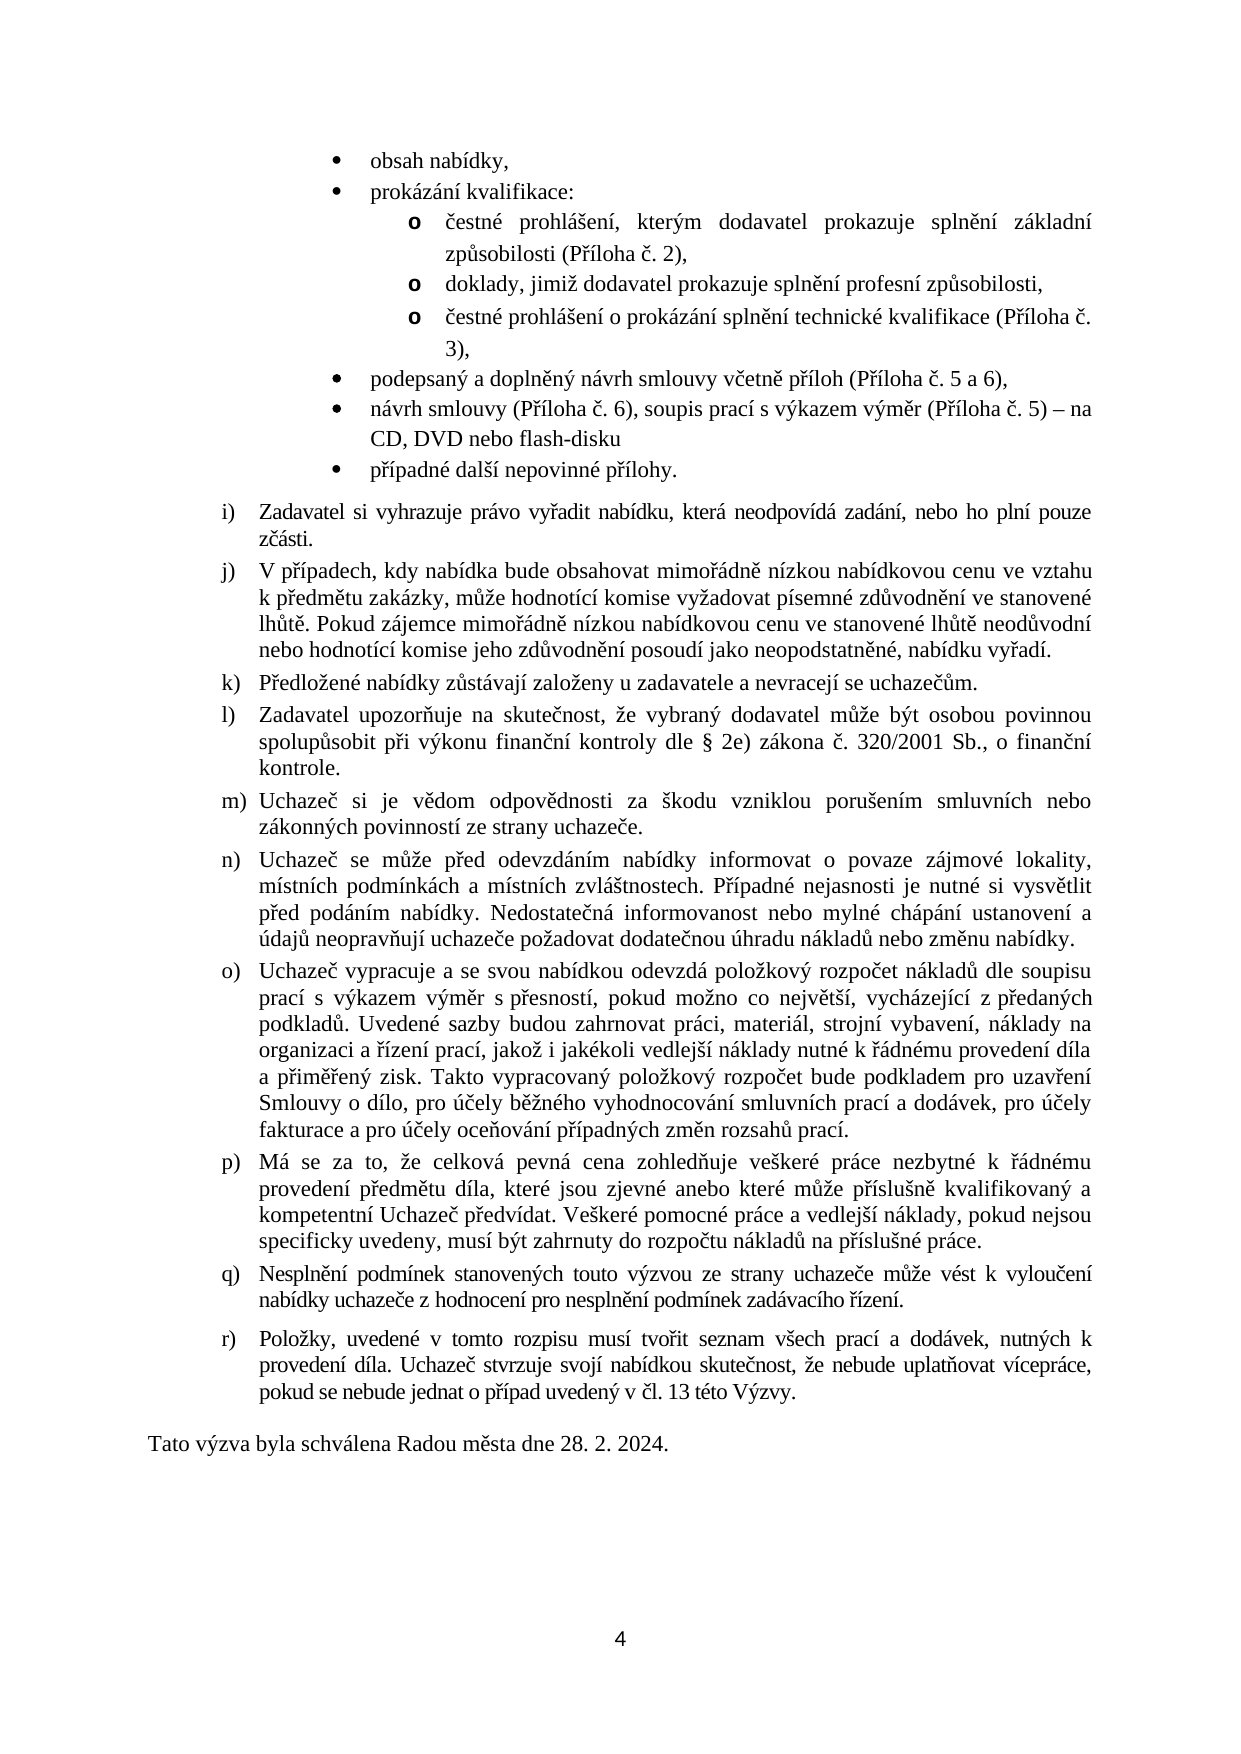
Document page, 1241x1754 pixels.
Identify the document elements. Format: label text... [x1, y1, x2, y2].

list Má se za to, že celková pevná cena zohledňuje veškeré práce nezbytné k řádnému provedení předmětu díla, které jsou zjevné anebo které může příslušně kvalifikovaný a kompetentní Uchazeč předvídat. Veškeré pomocné práce a vedlejší náklady, pokud nejsou specificky uvedeny, musí být zahrnuty do rozpočtu nákladů na příslušné práce. [221, 1148, 1093, 1254]
list Položky, uvedené v tomto rozpisu musí tvořit seznam všech prací a dodávek, nutných k provedení díla. Uchazeč stvrzuje svojí nabídkou skutečnost, že nebude uplatňovat vícepráce, pokud se nebude jednat o případ uvedený v čl. 13 této Výzvy. [221, 1325, 1093, 1404]
list doklady, jimiž dodavatel prokazuje splnění profesní způsobilosti, [408, 270, 1093, 298]
list Uchazeč se může před odevzdáním nabídky informovat o povaze zájmové lokality, místních podmínkách a místních zvláštnostech. Případné nejasnosti je nutné si vysvětlit před podáním nabídky. Nedostatečná informovanost nebo mylné chápání ustanovení a údajů neopravňují uchazeče požadovat dodatečnou úhradu nákladů nebo změnu nabídky. [221, 846, 1093, 951]
list Nesplnění podmínek stanovených touto výzvou ze strany uchazeče může vést k vyloučení nabídky uchazeče z hodnocení pro nesplnění podmínek zadávacího řízení. [221, 1260, 1093, 1313]
list Zadavatel upozorňuje na skutečnost, že vybraný dodavatel může být osobou povinnou spolupůsobit při výkonu finanční kontroly dle § 2e) zákona č. 320/2001 Sb., o finanční kontrole. [221, 702, 1093, 781]
list návrh smlouvy (Příloha č. 6), soupis prací s výkazem výměr (Příloha č. 5) – na CD, DVD nebo flash-disku [333, 395, 1093, 452]
list čestné prohlášení o prokázání splnění technické kvalifikace (Příloha č. 3), [408, 303, 1093, 361]
list obsah nabídky, [333, 148, 1093, 174]
list podepsaný a doplněný návrh smlouvy včetně příloh (Příloha č. 5 a 6), [333, 365, 1093, 391]
list Předložené nabídky zůstávají založeny u zadavatele a nevracejí se uchazečům. [221, 669, 1093, 695]
list Uchazeč si je vědom odpovědnosti za škodu vzniklou porušením smluvních nebo zákonných povinností ze strany uchazeče. [221, 787, 1093, 839]
list prokázání kvalifikace: [333, 178, 1093, 204]
text Tato výzva byla schválena Radou města dne 28. 2. 2024. [148, 1431, 1093, 1457]
list V případech, kdy nabídka bude obsahovat mimořádně nízkou nabídkovou cenu ve vztahu k předmětu zakázky, může hodnotící komise vyžadovat písemné zdůvodnění ve stanovené lhůtě. Pokud zájemce mimořádně nízkou nabídkovou cenu ve stanovené lhůtě neodůvodní nebo hodnotící komise jeho zdůvodnění posoudí jako neopodstatněné, nabídku vyřadí. [221, 557, 1093, 663]
list případné další nepovinné přílohy. [332, 456, 1093, 482]
list Uchazeč vypracuje a se svou nabídkou odevzdá položkový rozpočet nákladů dle soupisu prací s výkazem výměr s přesností, pokud možno co největší, vycházející z předaných podkladů. Uvedené sazby budou zahrnovat práci, materiál, strojní vybavení, náklady na organizaci a řízení prací, jakož i jakékoli vedlejší náklady nutné k řádnému provedení díla a přiměřený zisk. Takto vypracovaný položkový rozpočet bude podkladem pro uzavření Smlouvy o dílo, pro účely běžného vyhodnocování smluvních prací a dodávek, pro účely fakturace a pro účely oceňování případných změn rozsahů prací. [221, 957, 1093, 1142]
list Zadavatel si vyhrazuje právo vyřadit nabídku, která neodpovídá zadání, nebo ho plní pouze zčásti. [221, 498, 1093, 551]
list čestné prohlášení, kterým dodavatel prokazuje splnění základní způsobilosti (Příloha č. 2), [408, 208, 1093, 266]
